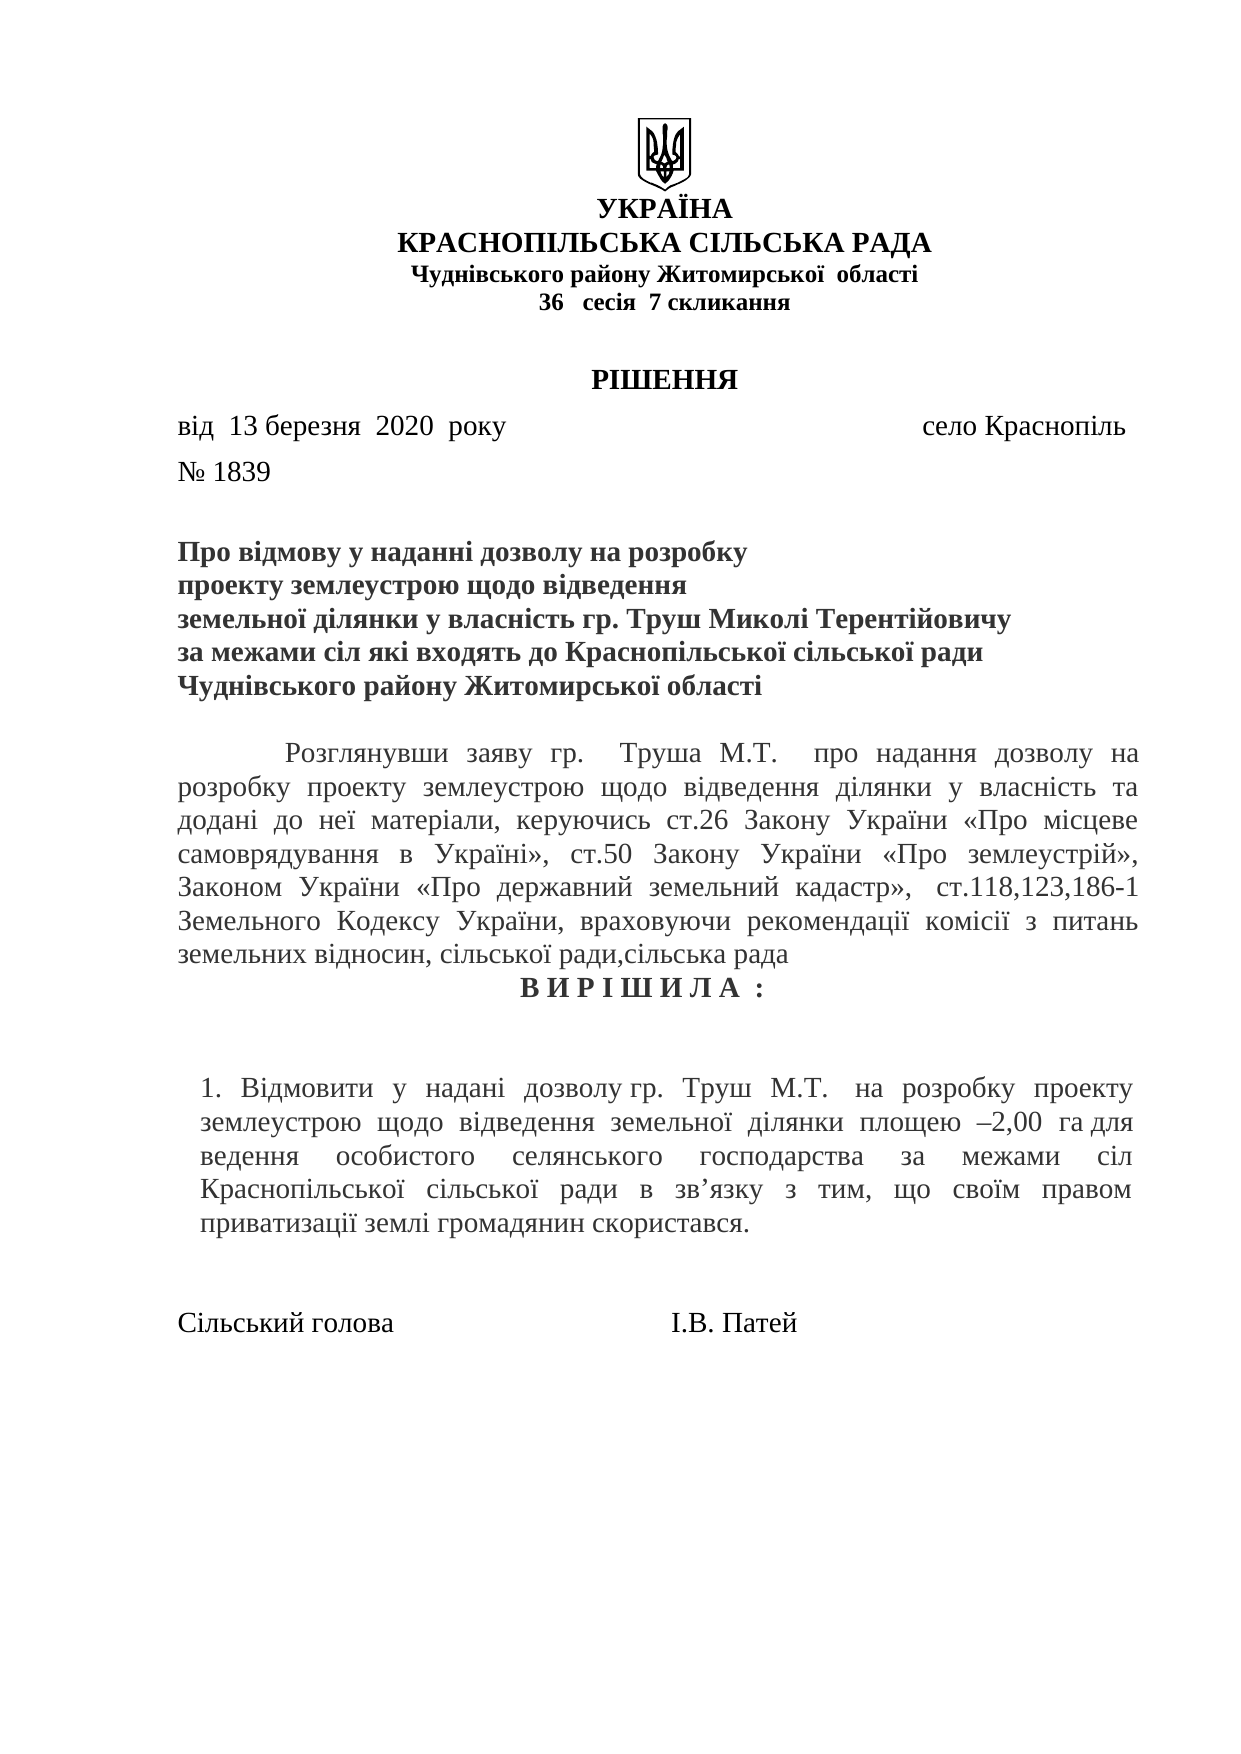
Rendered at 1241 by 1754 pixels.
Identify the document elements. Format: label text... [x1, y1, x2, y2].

subtitle КРАСНОПІЛЬСЬКА СІЛЬСЬКА РАДА [177, 225, 1152, 259]
text проекту землеустрою щодо відведення [177, 567, 1040, 601]
text Про відмову у наданні дозволу на розробку [177, 534, 1040, 567]
text РІШЕННЯ [177, 362, 1152, 396]
text від 13 березня 2020 року село Краснопіль [177, 408, 1152, 442]
text В И Р І Ш И Л А : [177, 970, 1133, 1003]
text земельної ділянки у власність гр. Труш Миколі Терентійовичу [177, 601, 1040, 634]
subtitle Чуднівського району Житомирської області [177, 259, 1152, 287]
text за межами сіл які входять до Краснопільської сільської ради [177, 634, 1040, 668]
text Сільський голова І.В. Патей [177, 1305, 1152, 1339]
text Чуднівського району Житомирської області [177, 668, 1040, 702]
subtitle УКРАЇНА [177, 192, 1152, 225]
text 1. Відмовити у надані дозволу гр. Труш М.Т. на розробку проекту землеустрою щодо відведення земельної ділянки площею –2,00 га для ведення особистого селянського господарства за межами сіл Краснопільської сільської ради в зв’язку з тим, що своїм правом приватизації землі громадянин скористався. [200, 1071, 1133, 1238]
text Розглянувши заяву гр. Труша М.Т. про надання дозволу на розробку проекту землеустрою щодо відведення ділянки у власність та додані до неї матеріали, керуючись ст.26 Закону України «Про місцеве самоврядування в Україні», ст.50 Закону України «Про землеустрій», Законом України «Про державний земельний кадастр», ст.118,123,186-1 Земельного Кодексу України, враховуючи рекомендації комісії з питань земельних відносин, сільської ради,сільська рада [177, 735, 1139, 970]
subtitle 36 сесія 7 скликання [177, 287, 1152, 316]
text № 1839 [177, 454, 1152, 488]
